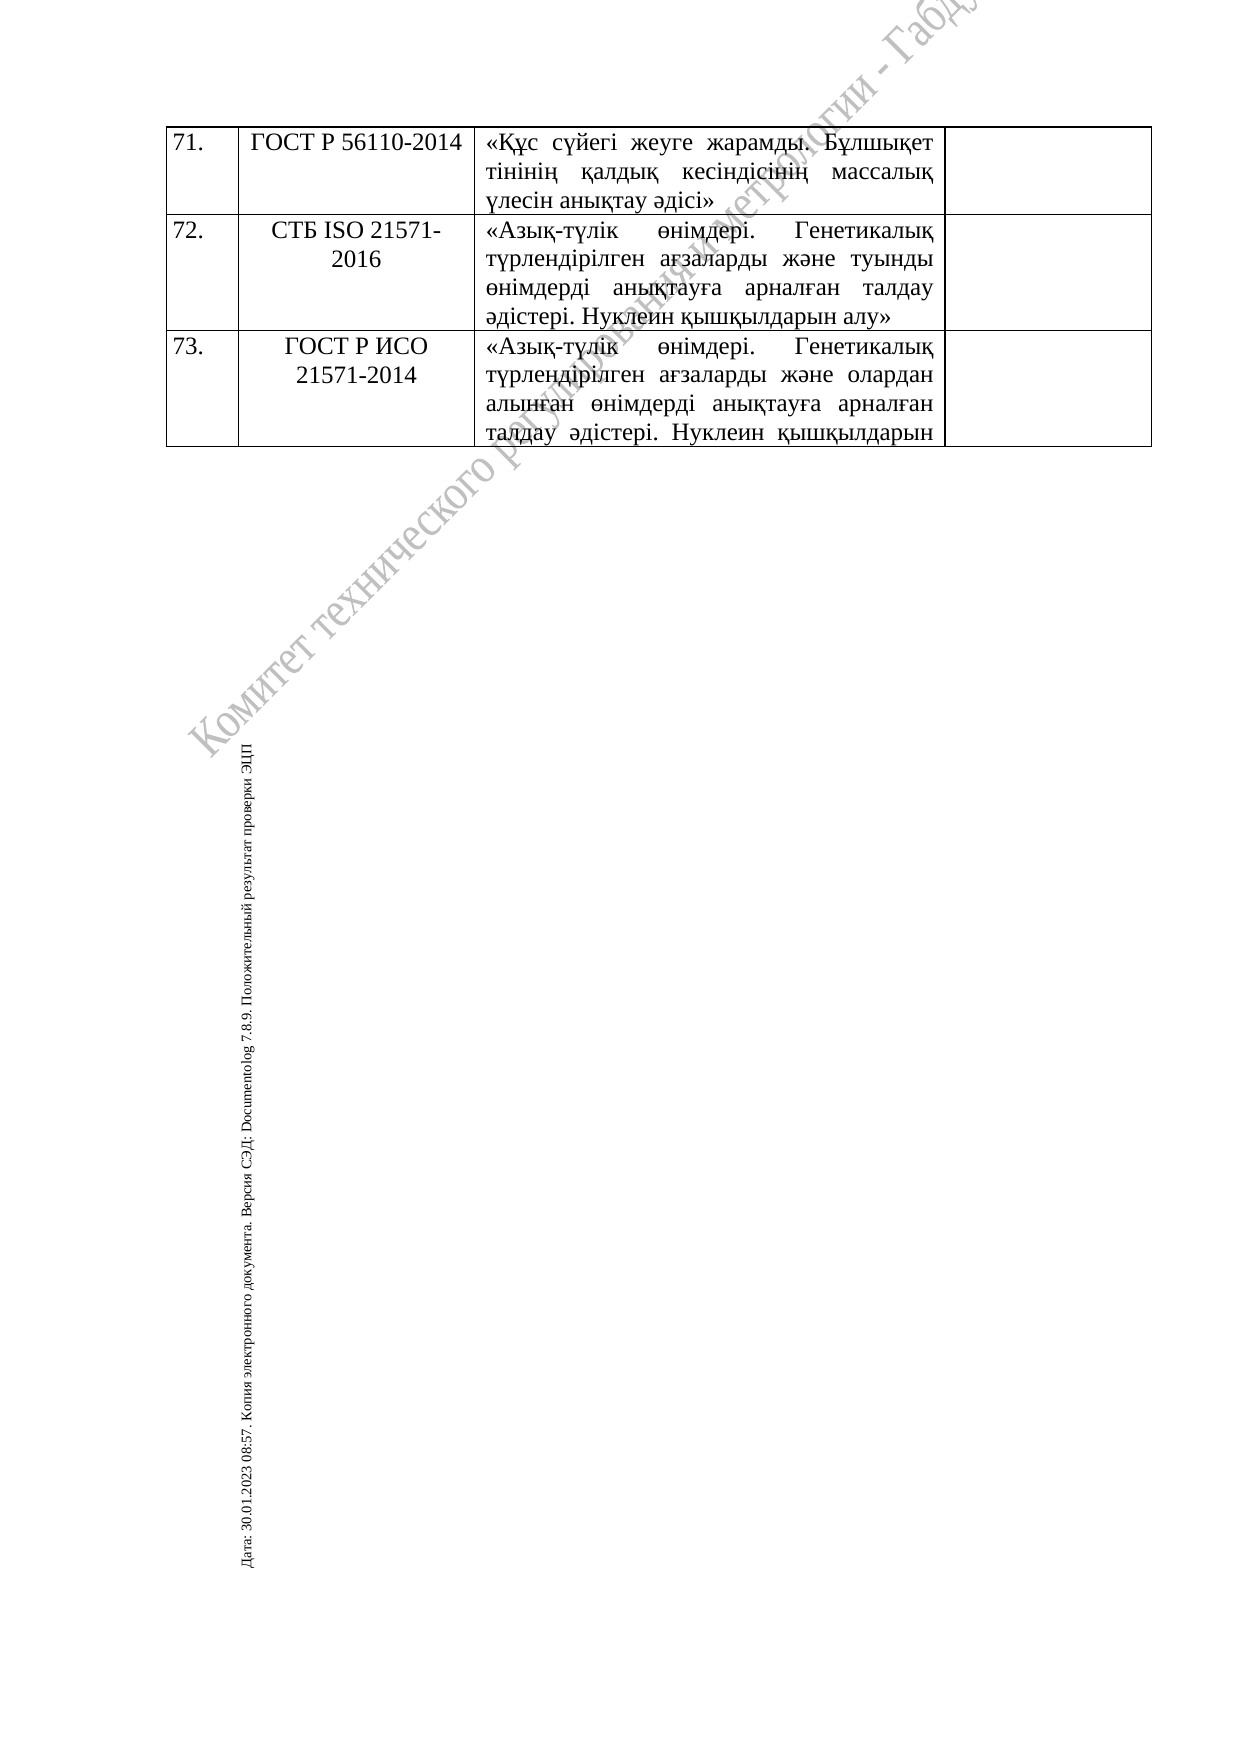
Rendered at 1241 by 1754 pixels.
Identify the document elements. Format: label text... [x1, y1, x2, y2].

table_cell ГОСТ Р 56110-2014 [239, 128, 474, 214]
table_cell ГОСТ Р ИСО 21571-2014 [239, 331, 474, 446]
table_cell «Азық-түлік өнімдері. Генетикалық түрлендірілген ағзаларды және туынды өнімдерді анықтауға арналған талдау әдістері. Нуклеин қышқылдарын алу» [475, 215, 944, 330]
table_cell «Азық-түлік өнімдері. Генетикалық түрлендірілген ағзаларды және олардан алынған өнімдерді анықтауға арналған талдау әдістері. Нуклеин қышқылдарын алу» [475, 331, 944, 446]
table_cell [167, 215, 238, 330]
table_cell [167, 331, 238, 446]
table_cell «Құс сүйегі жеуге жарамды. Бұлшықет тінінің қалдық кесіндісінің массалық үлесін анықтау әдісі» [475, 128, 944, 214]
table_cell [946, 331, 1151, 446]
table_cell СТБ ISO 21571-2016 [239, 215, 474, 330]
table_cell [946, 128, 1151, 214]
table_cell [946, 215, 1151, 330]
table_cell [167, 128, 238, 214]
